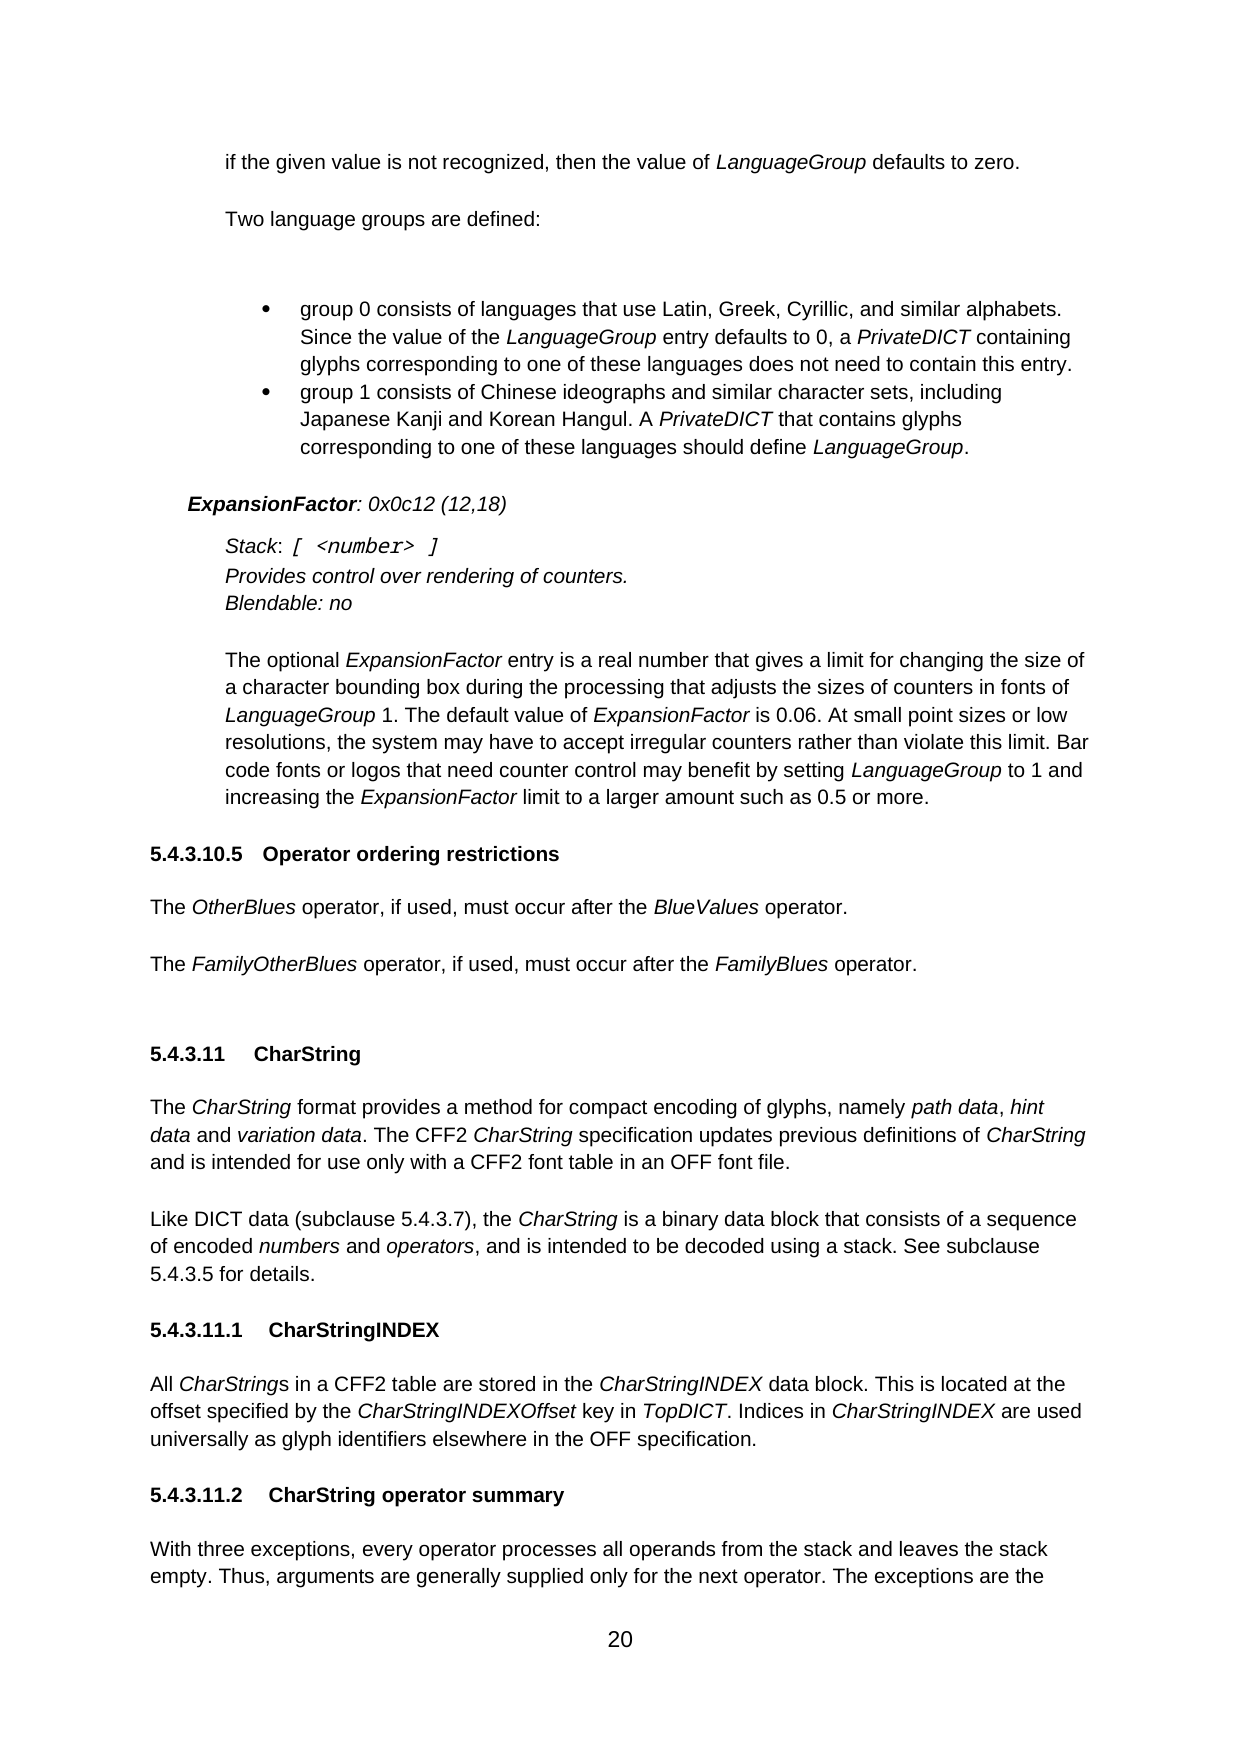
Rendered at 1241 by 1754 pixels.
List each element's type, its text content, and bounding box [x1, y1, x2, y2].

list group 1 consists of Chinese ideographs and similar character sets, including Japanese Kanji and Korean Hangul. A PrivateDICT that contains glyphs corresponding to one of these languages should define LanguageGroup. [262, 380, 1090, 459]
text The CharString format provides a method for compact encoding of glyphs, namely path data, hint data and variation data. The CFF2 CharString specification updates previous definitions of CharString and is intended for use only with a CFF2 font table in an OFF font file. [150, 1095, 1090, 1174]
subtitle 5.4.3.10.5 Operator ordering restrictions [150, 842, 1090, 866]
text The OtherBlues operator, if used, must occur after the BlueValues operator. [150, 895, 1090, 919]
text Two language groups are defined: [225, 207, 1090, 264]
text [150, 1536, 1090, 1588]
text All CharStrings in a CFF2 table are stored in the CharStringINDEX data block. This is located at the offset specified by the CharStringINDEXOffset key in TopDICT. Indices in CharStringINDEX are used universally as glyph identifiers elsewhere in the OFF specification. [150, 1372, 1090, 1451]
subtitle 5.4.3.11 CharString [150, 1042, 1090, 1066]
text Like DICT data (subclause 5.4.3.7), the CharString is a binary data block that consists of a sequence of encoded numbers and operators, and is intended to be decoded using a stack. See subclause 5.4.3.5 for details. [150, 1207, 1090, 1286]
list group 0 consists of languages that use Latin, Greek, Cyrillic, and similar alphabets. Since the value of the LanguageGroup entry defaults to 0, a PrivateDICT containing glyphs corresponding to one of these languages does not need to contain this entry. [262, 297, 1090, 376]
text The optional ExpansionFactor entry is a real number that gives a limit for changing the size of a character bounding box during the processing that adjusts the sizes of counters in fonts of LanguageGroup 1. The default value of ExpansionFactor is 0.06. At small point sizes or low resolutions, the system may have to accept irregular counters rather than violate this limit. Bar code fonts or logos that need counter control may benefit by setting LanguageGroup to 1 and increasing the ExpansionFactor limit to a larger amount such as 0.5 or more. [225, 648, 1090, 809]
text The FamilyOtherBlues operator, if used, must occur after the FamilyBlues operator. [150, 952, 1090, 976]
subtitle 5.4.3.11.2 CharString operator summary [150, 1483, 1090, 1507]
text Stack: [ <number> ] Provides control over rendering of counters. Blendable: no [225, 531, 1090, 615]
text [225, 150, 1090, 174]
subtitle 5.4.3.11.1 CharStringINDEX [150, 1318, 1090, 1342]
text ExpansionFactor: 0x0c12 (12,18) [187, 491, 1090, 515]
